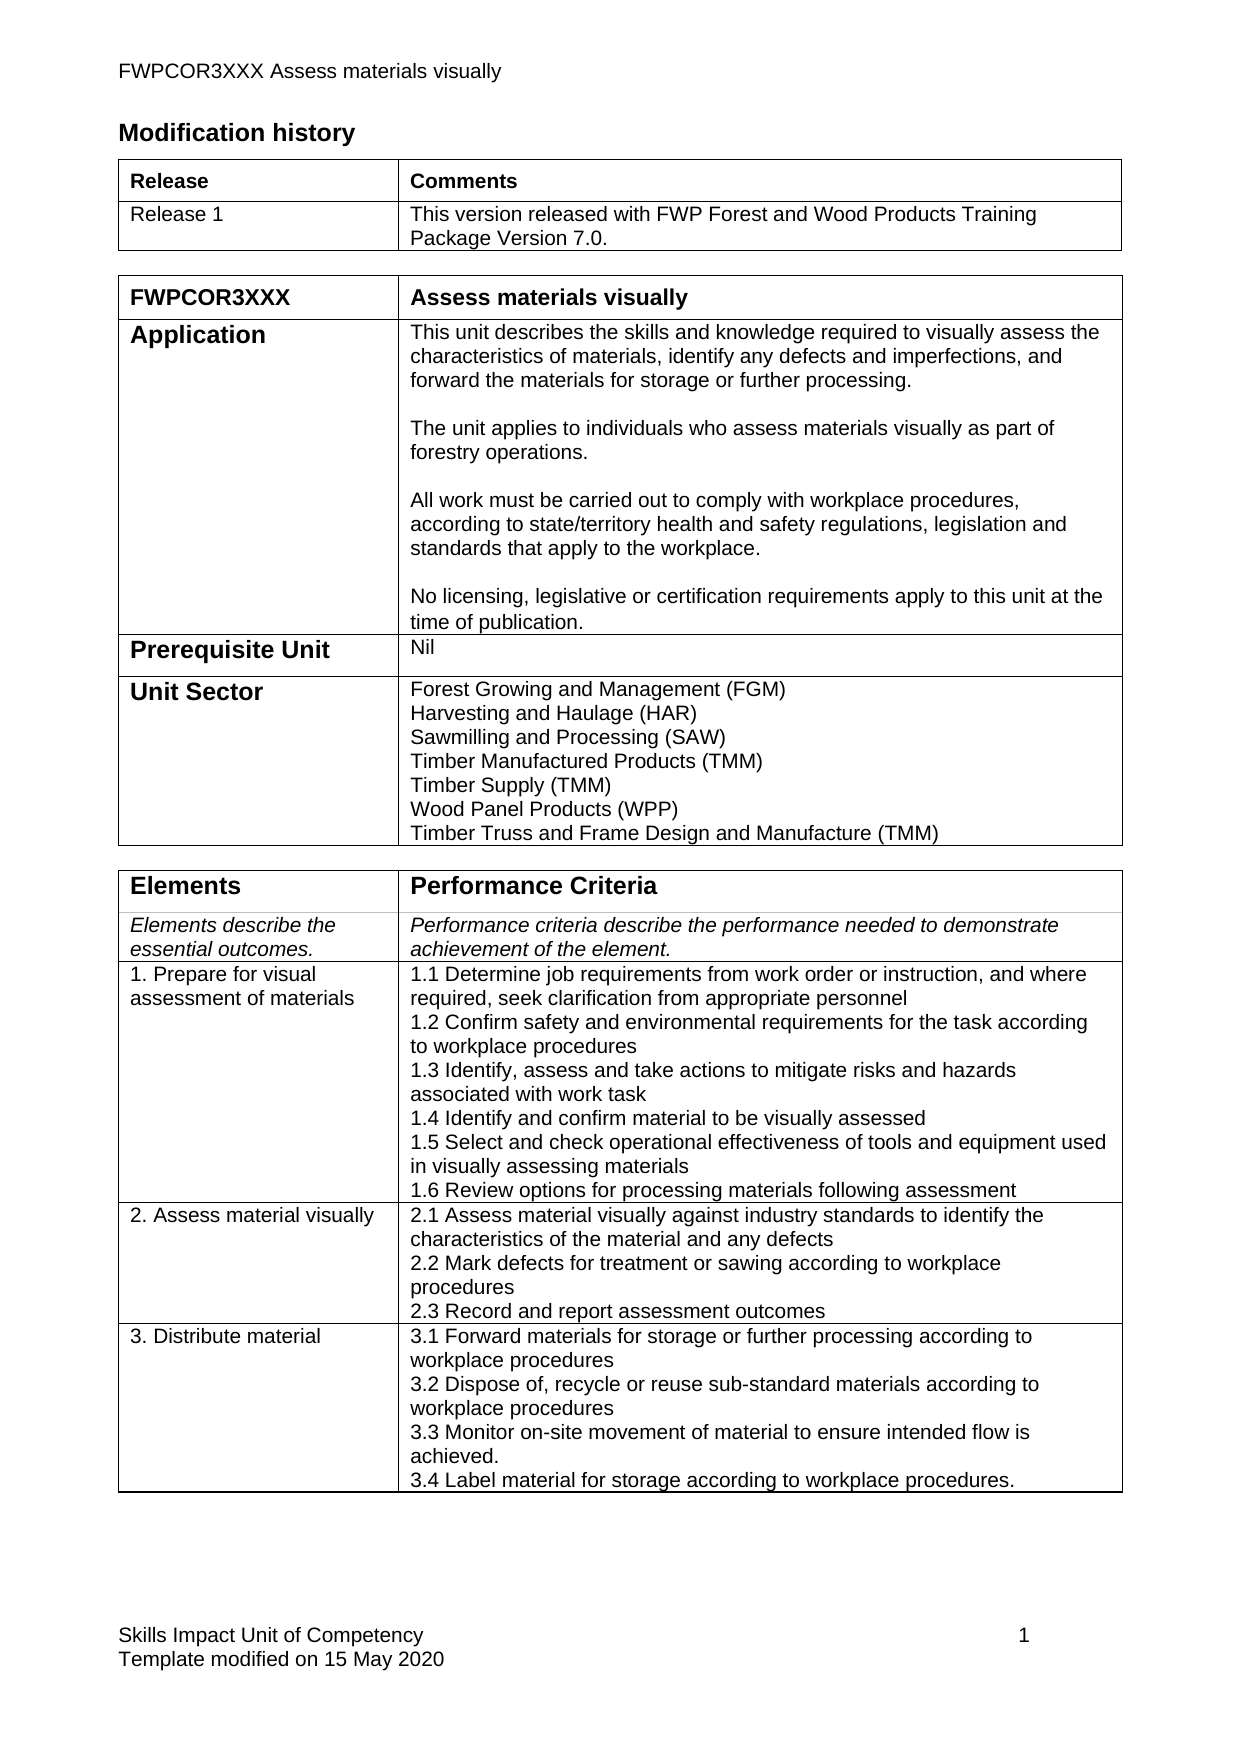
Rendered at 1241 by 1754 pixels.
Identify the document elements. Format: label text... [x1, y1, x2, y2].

table_header FWPCOR3XXX [119, 276, 398, 319]
table_cell Forest Growing and Management (FGM) Harvesting and Haulage (HAR) Sawmilling and Processing (SAW) Timber Manufactured Products (TMM) Timber Supply (TMM) Wood Panel Products (WPP) Timber Truss and Frame Design and Manufacture (TMM) [399, 677, 1122, 845]
table_cell Prerequisite Unit [119, 635, 398, 676]
table_cell Performance criteria describe the performance needed to demonstrate achievement of the element. [399, 913, 1122, 961]
subtitle Modification history [118, 118, 1122, 147]
table_cell Nil [399, 635, 1122, 676]
table_cell 2.1 Assess material visually against industry standards to identify the characteristics of the material and any defects 2.2 Mark defects for treatment or sawing according to workplace procedures 2.3 Record and report assessment outcomes [399, 1203, 1122, 1323]
table_cell 2. Assess material visually [119, 1203, 398, 1323]
table_cell This version released with FWP Forest and Wood Products Training Package Version 7.0. [399, 202, 1121, 250]
table_cell This unit describes the skills and knowledge required to visually assess the characteristics of materials, identify any defects and imperfections, and forward the materials for storage or further processing. The unit applies to individuals who assess materials visually as part of forestry operations. All work must be carried out to comply with workplace procedures, according to state/territory health and safety regulations, legislation and standards that apply to the workplace. No licensing, legislative or certification requirements apply to this unit at the time of publication. [399, 320, 1122, 634]
table_cell Application [119, 320, 398, 634]
table_cell Release 1 [119, 202, 398, 250]
table_cell 3. Distribute material [119, 1324, 398, 1491]
table_header Elements [119, 871, 398, 912]
table_cell Unit Sector [119, 677, 398, 845]
table_cell Elements describe the essential outcomes. [119, 913, 398, 961]
table_cell 1.1 Determine job requirements from work order or instruction, and where required, seek clarification from appropriate personnel 1.2 Confirm safety and environmental requirements for the task according to workplace procedures 1.3 Identify, assess and take actions to mitigate risks and hazards associated with work task 1.4 Identify and confirm material to be visually assessed 1.5 Select and check operational effectiveness of tools and equipment used in visually assessing materials 1.6 Review options for processing materials following assessment [399, 962, 1122, 1202]
table_header Release [119, 160, 398, 201]
table_header Performance Criteria [399, 871, 1122, 912]
table_cell 3.1 Forward materials for storage or further processing according to workplace procedures 3.2 Dispose of, recycle or reuse sub-standard materials according to workplace procedures 3.3 Monitor on-site movement of material to ensure intended flow is achieved. 3.4 Label material for storage according to workplace procedures. [399, 1324, 1122, 1491]
table_cell 1. Prepare for visual assessment of materials [119, 962, 398, 1202]
table_header Comments [399, 160, 1121, 201]
table_header Assess materials visually [399, 276, 1122, 319]
